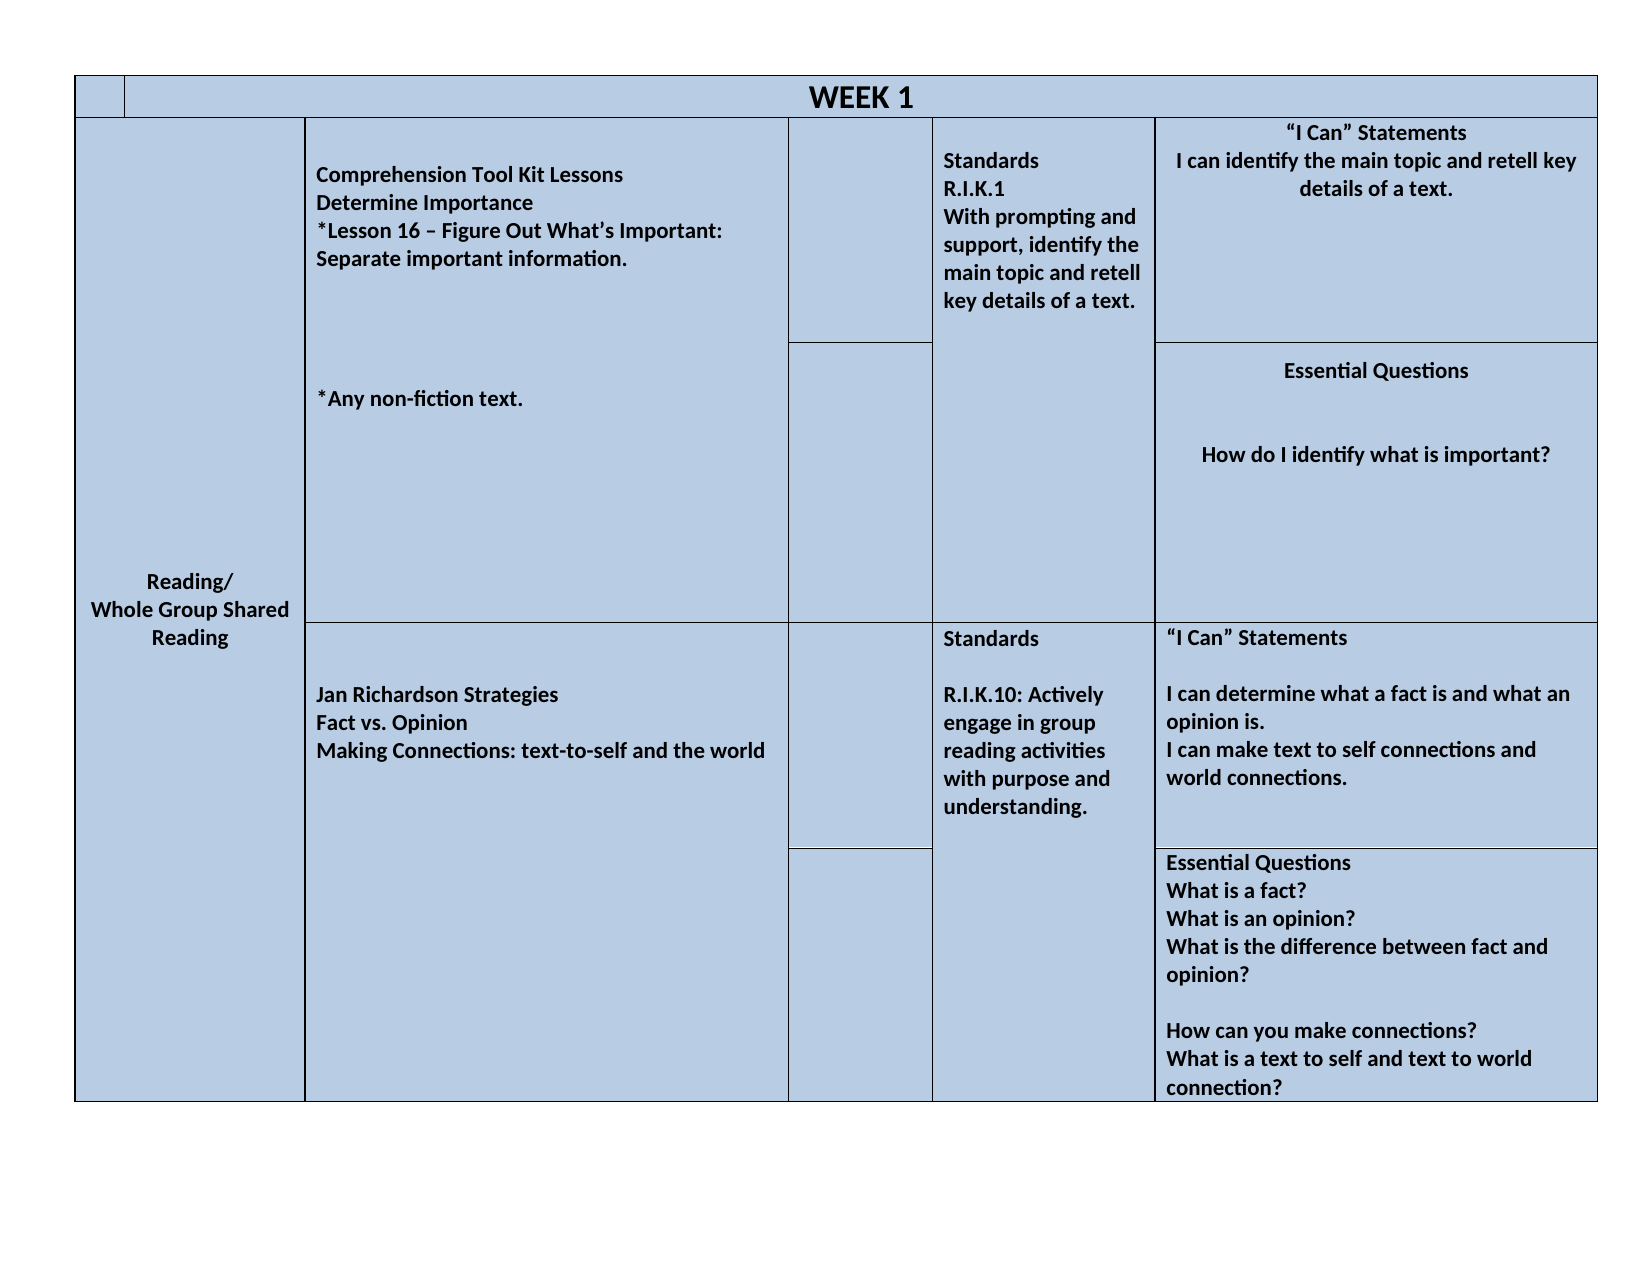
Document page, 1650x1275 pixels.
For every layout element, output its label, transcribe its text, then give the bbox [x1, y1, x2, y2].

table_cell Comprehension Tool Kit Lessons Determine Importance *Lesson 16 – Figure Out What’s Important: Separate important information. *Any non-fiction text. [306, 118, 788, 622]
table_cell Essential Questions How do I identify what is important? [1156, 343, 1597, 622]
table_cell [789, 118, 932, 342]
table_cell WEEK 1 [125, 76, 1597, 117]
table_cell [789, 849, 932, 1101]
table_cell “I Can” Statements I can determine what a fact is and what an opinion is. I can make text to self connections and world connections. [1156, 623, 1597, 847]
table_cell Essential Questions What is a fact? What is an opinion? What is the difference between fact and opinion? How can you make connections? What is a text to self and text to world connection? [1156, 849, 1597, 1101]
table_cell Reading/ Whole Group Shared Reading [76, 118, 304, 1101]
table_cell “I Can” Statements I can identify the main topic and retell key details of a text. [1156, 118, 1597, 342]
table_cell [76, 76, 124, 117]
table_cell [789, 343, 932, 622]
table_cell Standards R.I.K.10: Actively engage in group reading activities with purpose and understanding. [933, 623, 1154, 1101]
table_cell Jan Richardson Strategies Fact vs. Opinion Making Connections: text-to-self and the world [306, 623, 788, 1101]
table_cell [789, 623, 932, 847]
table_cell Standards R.I.K.1 With prompting and support, identify the main topic and retell key details of a text. [933, 118, 1154, 622]
